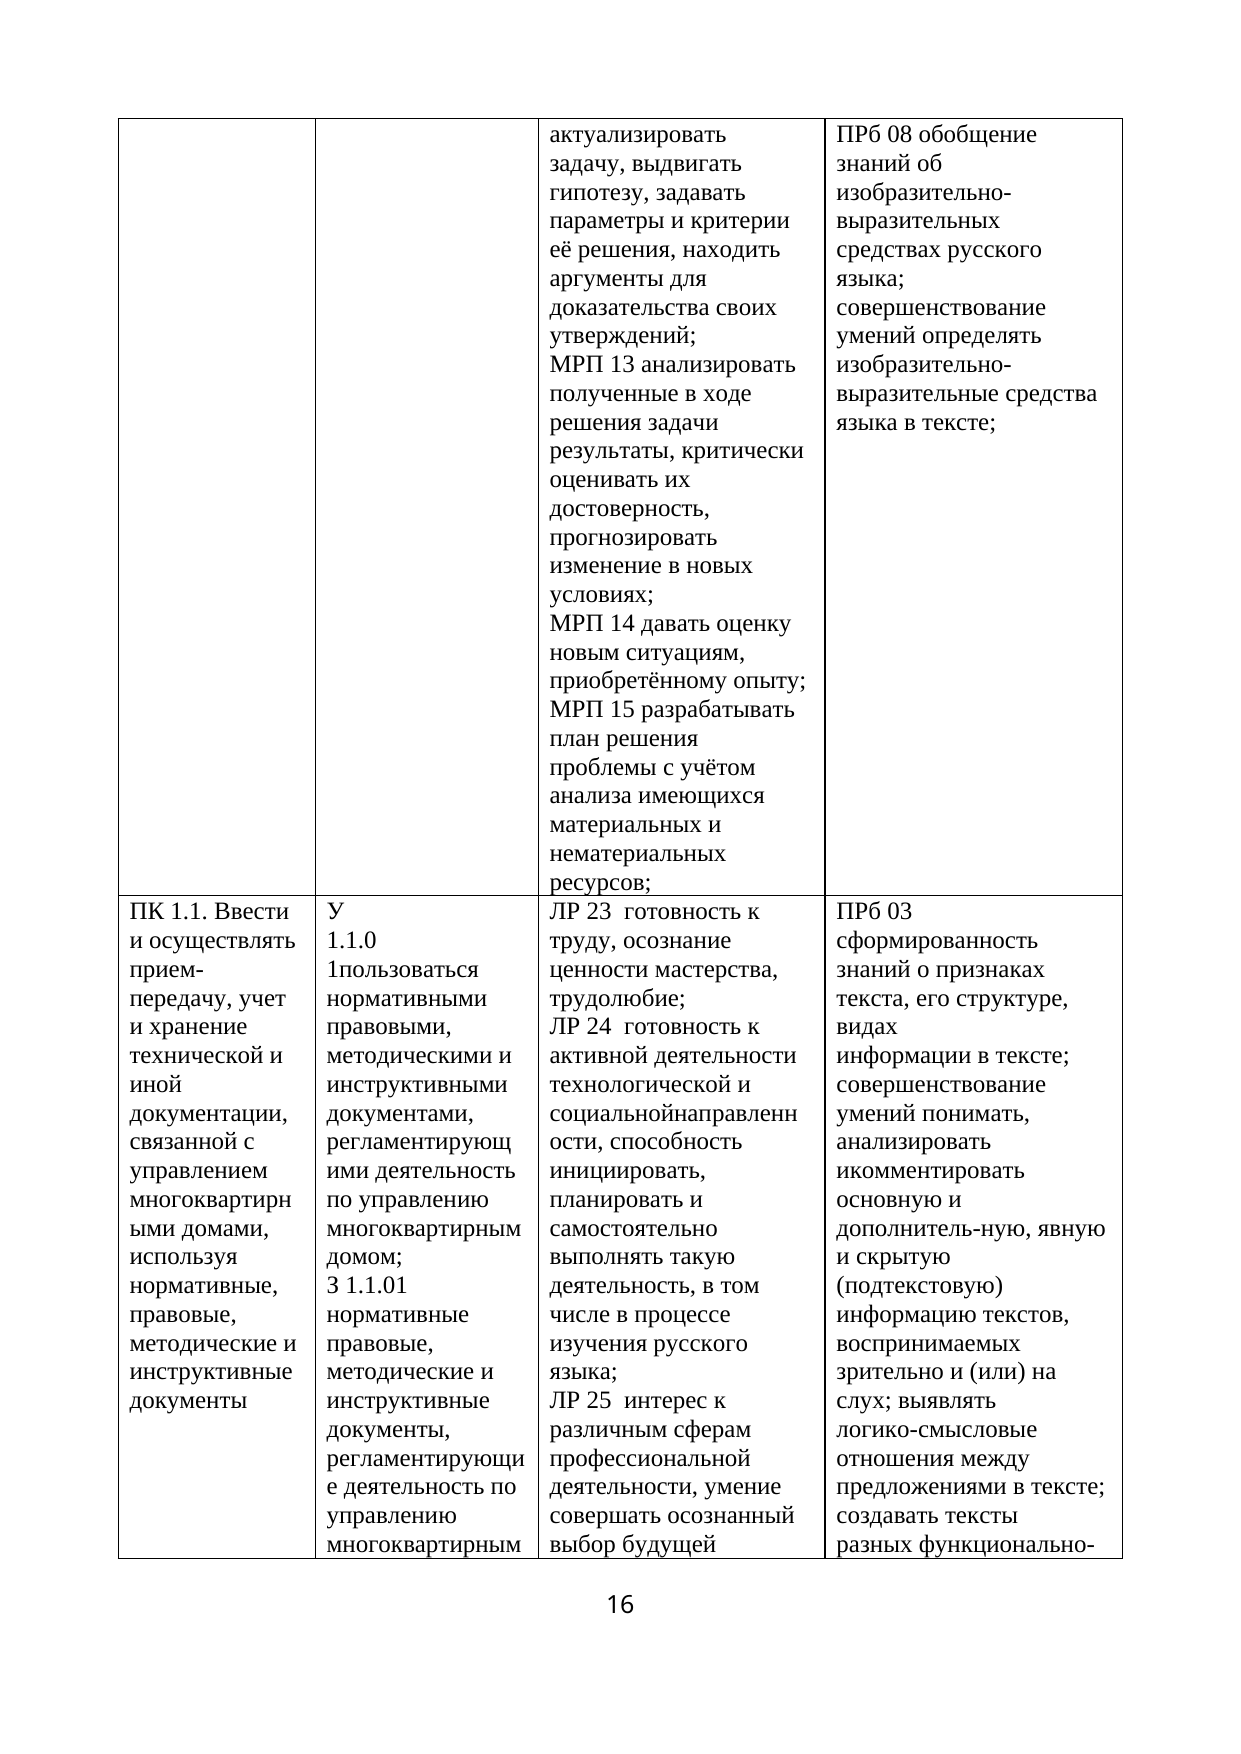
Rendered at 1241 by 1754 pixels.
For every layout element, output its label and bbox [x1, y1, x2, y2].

table_cell [119, 896, 315, 1558]
table_cell [316, 896, 538, 1558]
table_cell [826, 896, 1122, 1558]
table_cell [539, 119, 824, 895]
table_cell [539, 896, 824, 1558]
table_cell [119, 119, 315, 895]
table_cell [316, 119, 538, 895]
table_cell [826, 119, 1122, 895]
